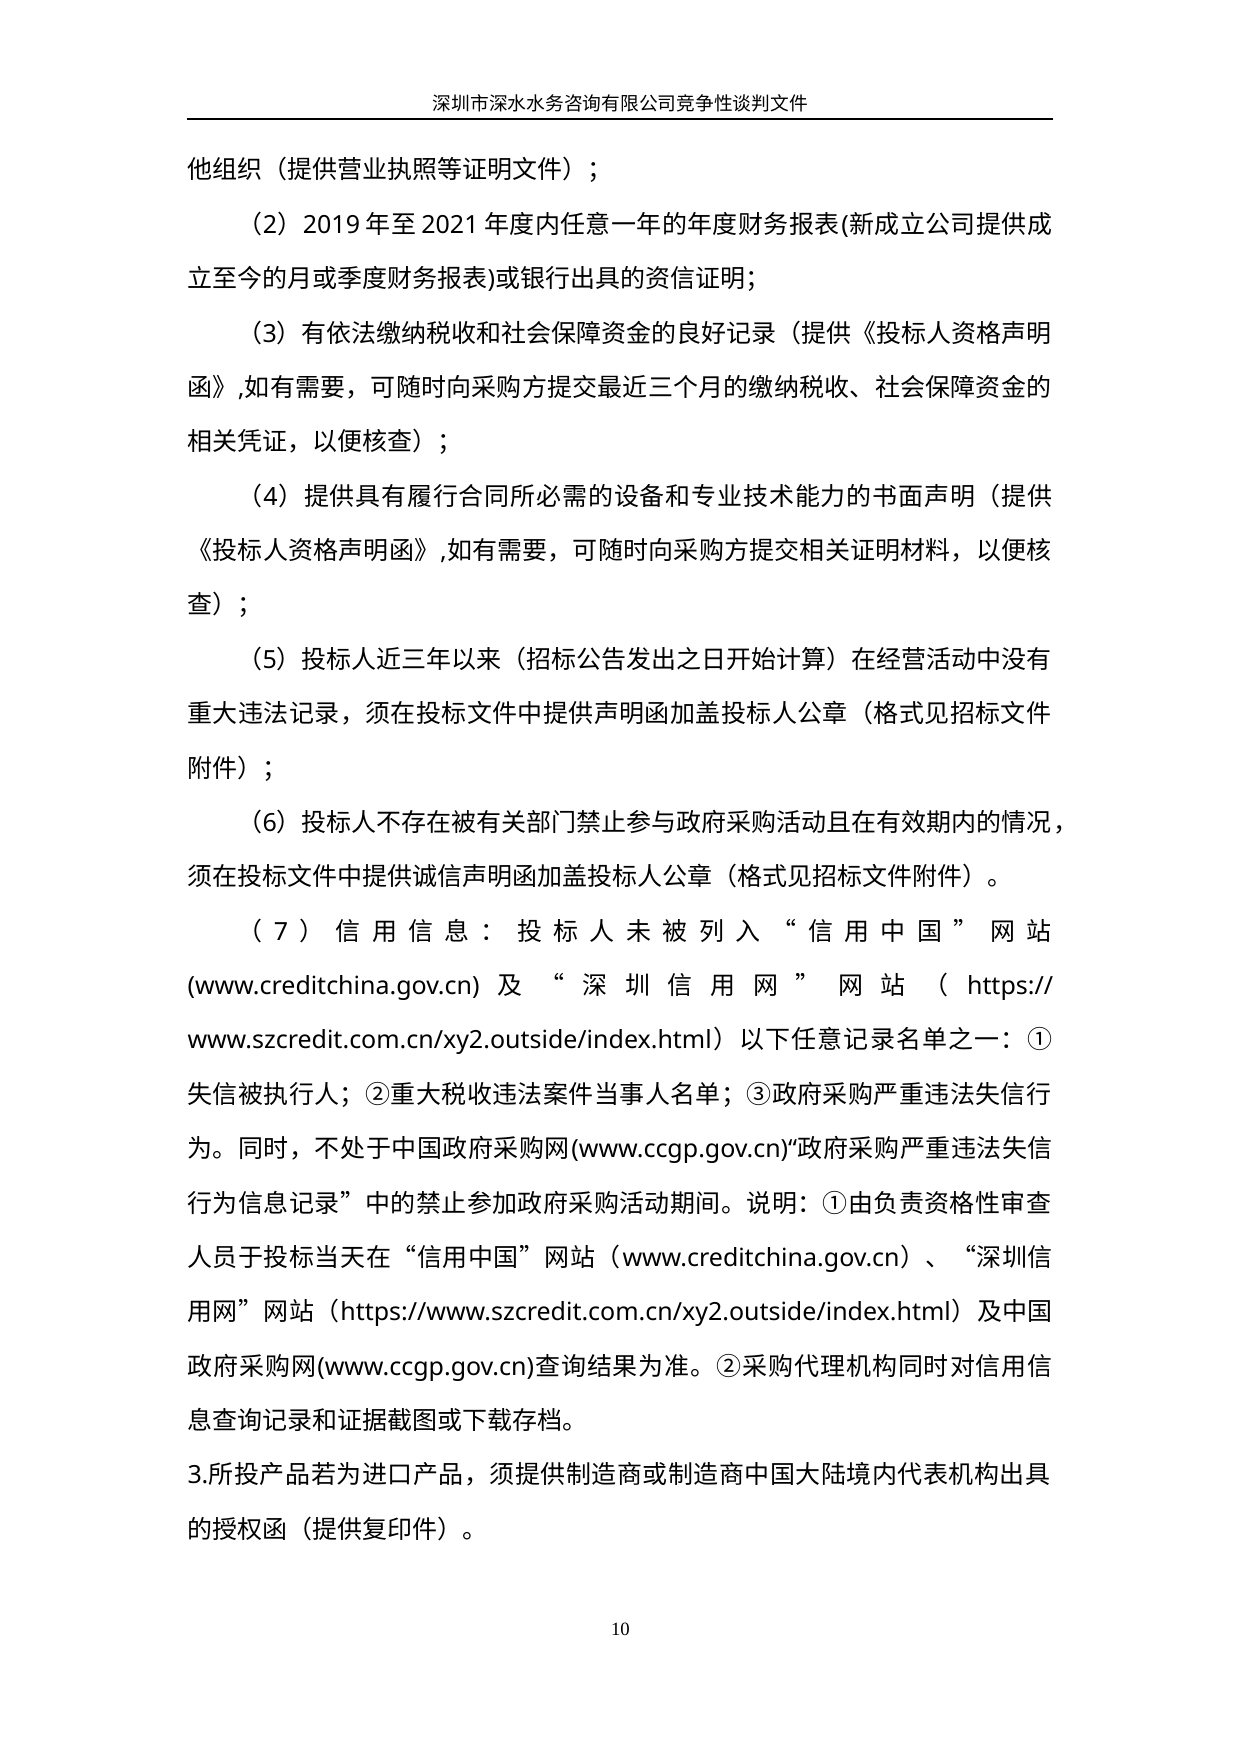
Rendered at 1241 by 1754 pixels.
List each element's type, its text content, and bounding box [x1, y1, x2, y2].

text （5）投标人近三年以来（招标公告发出之日开始计算）在经营活动中没有重大违法记录，须在投标文件中提供声明函加盖投标人公章（格式见招标文件附件）； [187, 639, 1053, 784]
text （6）投标人不存在被有关部门禁止参与政府采购活动且在有效期内的情况，须在投标文件中提供诚信声明函加盖投标人公章（格式见招标文件附件）。 [187, 802, 1053, 893]
text （4）提供具有履行合同所必需的设备和专业技术能力的书面声明（提供《投标人资格声明函》,如有需要，可随时向采购方提交相关证明材料，以便核查）； [187, 476, 1053, 621]
text （3）有依法缴纳税收和社会保障资金的良好记录（提供《投标人资格声明函》,如有需要，可随时向采购方提交最近三个月的缴纳税收、社会保障资金的相关凭证，以便核查）； [187, 313, 1053, 458]
text （7）信用信息：投标人未被列入“信用中国”网站(www.creditchina.gov.cn)及“深圳信用网”网站（https://www.szcredit.com.cn/xy2.outside/index.html）以下任意记录名单之一：①失信被执行人；②重大税收违法案件当事人名单；③政府采购严重违法失信行为。同时，不处于中国政府采购网(www.ccgp.gov.cn)“政府采购严重违法失信行为信息记录”中的禁止参加政府采购活动期间。说明：①由负责资格性审查人员于投标当天在“信用中国”网站（www.creditchina.gov.cn）、“深圳信用网”网站（https://www.szcredit.com.cn/xy2.outside/index.html）及中国政府采购网(www.ccgp.gov.cn)查询结果为准。②采购代理机构同时对信用信息查询记录和证据截图或下载存档。 [187, 911, 1053, 1437]
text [187, 150, 1053, 186]
text 3.所投产品若为进口产品，须提供制造商或制造商中国大陆境内代表机构出具的授权函（提供复印件）。 [187, 1455, 1053, 1546]
text （2）2019年至2021年度内任意一年的年度财务报表(新成立公司提供成立至今的月或季度财务报表)或银行出具的资信证明； [187, 204, 1053, 295]
